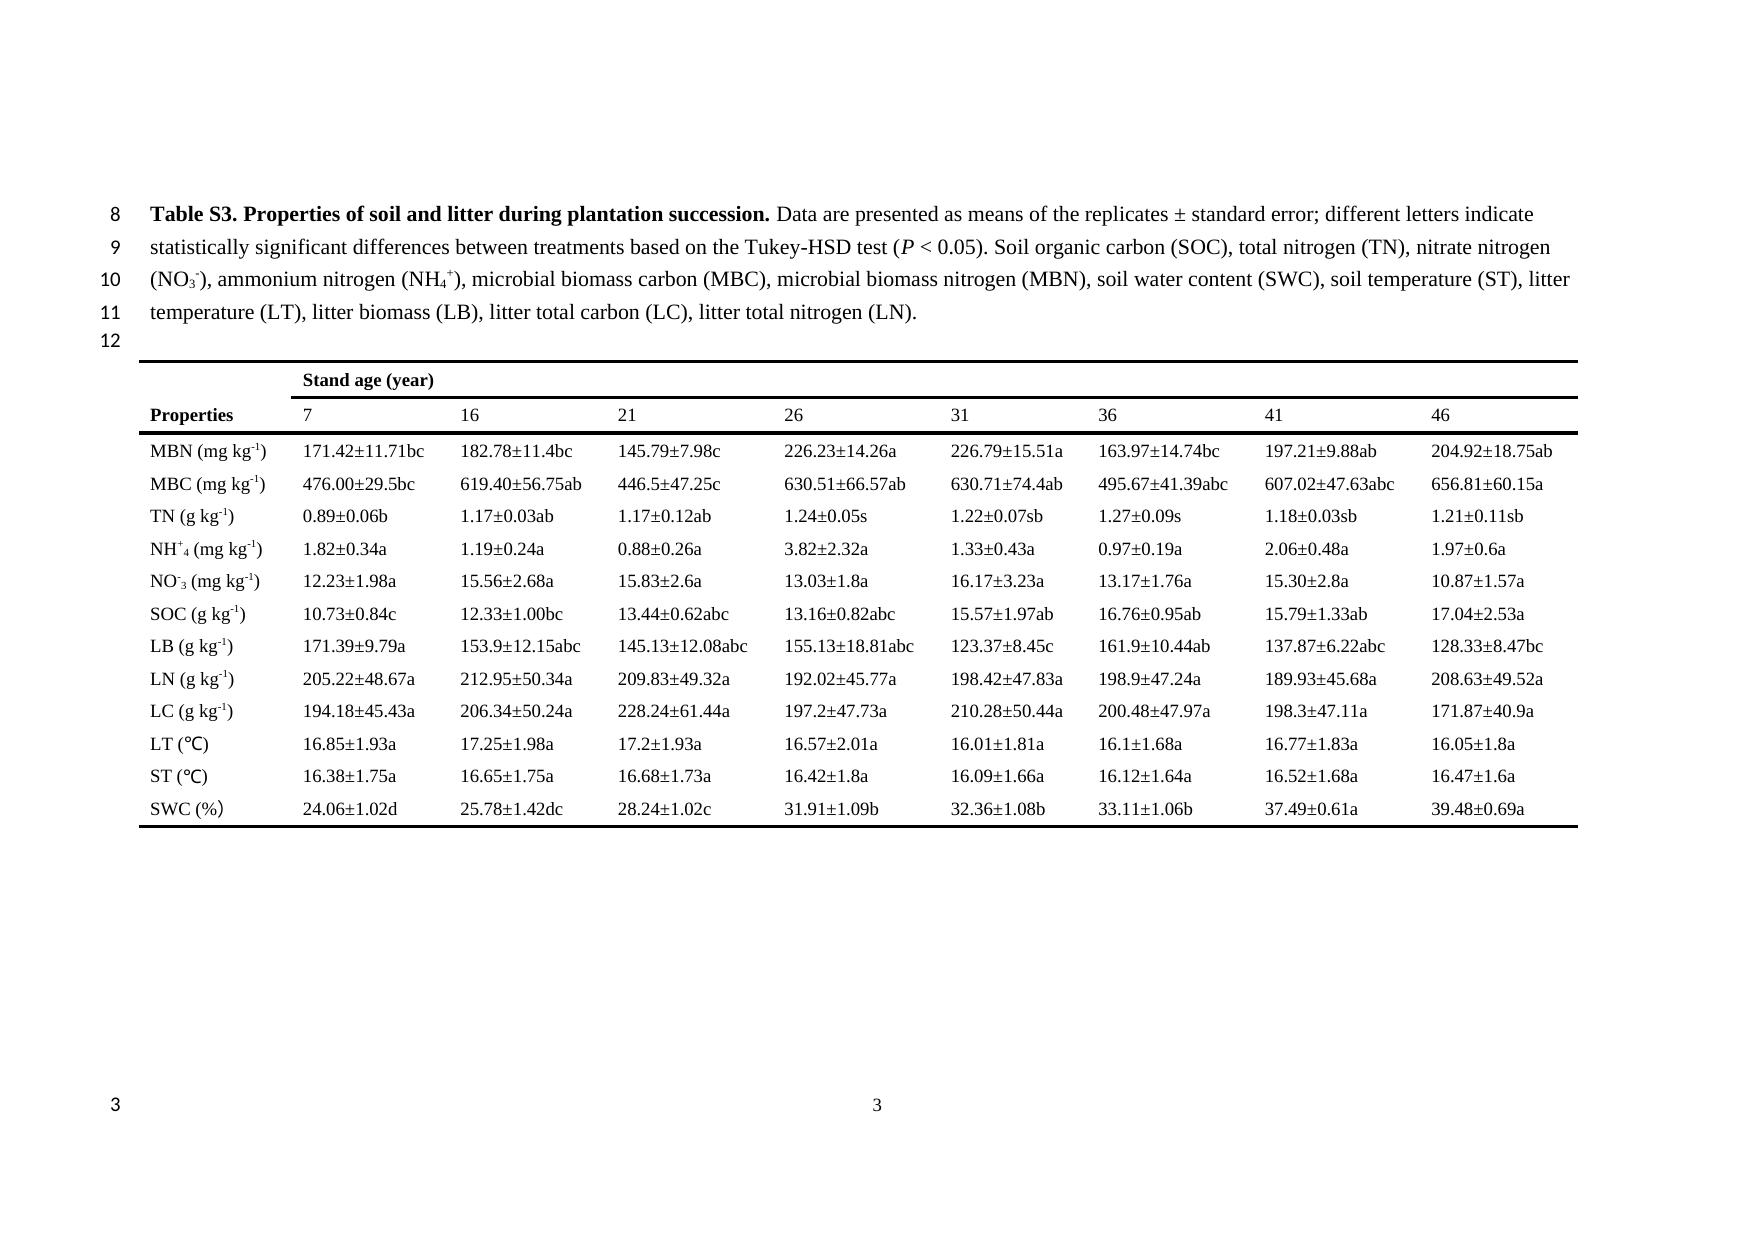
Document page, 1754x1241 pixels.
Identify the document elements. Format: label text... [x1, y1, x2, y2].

table_cell 210.28±50.44a [939, 695, 1087, 727]
table_cell 16.05±1.8a [1420, 727, 1578, 759]
table_cell 21 [606, 399, 773, 431]
table_cell 31 [939, 399, 1087, 431]
table_cell 16.01±1.81a [939, 727, 1087, 759]
table_cell 0.88±0.26a [606, 532, 773, 564]
table_cell 619.40±56.75ab [449, 467, 606, 499]
table_cell NO-3 (mg kg-1) [139, 565, 291, 597]
table_cell 153.9±12.15abc [449, 630, 606, 662]
table_cell 226.79±15.51a [939, 435, 1087, 467]
table_cell 16.1±1.68a [1087, 727, 1253, 759]
table_cell 32.36±1.08b [939, 792, 1087, 824]
table_cell 0.97±0.19a [1087, 532, 1253, 564]
table_cell 16.76±0.95ab [1087, 597, 1253, 629]
table_cell 16.12±1.64a [1087, 760, 1253, 792]
table_cell 128.33±8.47bc [1420, 630, 1578, 662]
table_cell 1.24±0.05s [773, 500, 939, 532]
table_cell 36 [1087, 399, 1253, 431]
table_cell 607.02±47.63abc [1253, 467, 1420, 499]
table_cell 25.78±1.42dc [449, 792, 606, 824]
table_cell 205.22±48.67a [291, 662, 449, 694]
table_cell NH+4 (mg kg-1) [139, 532, 291, 564]
table_cell 16.65±1.75a [449, 760, 606, 792]
table_cell 7 [291, 399, 449, 431]
table_cell LT (℃) [139, 727, 291, 759]
table_cell 31.91±1.09b [773, 792, 939, 824]
table_cell 10.87±1.57a [1420, 565, 1578, 597]
table_cell 1.82±0.34a [291, 532, 449, 564]
table_cell 630.71±74.4ab [939, 467, 1087, 499]
table_cell 16.52±1.68a [1253, 760, 1420, 792]
table_cell 145.13±12.08abc [606, 630, 773, 662]
table_cell 17.25±1.98a [449, 727, 606, 759]
table_cell 16.85±1.93a [291, 727, 449, 759]
table_cell 1.33±0.43a [939, 532, 1087, 564]
table_cell 17.04±2.53a [1420, 597, 1578, 629]
table_cell 209.83±49.32a [606, 662, 773, 694]
table_cell 16.77±1.83a [1253, 727, 1420, 759]
table_cell 198.9±47.24a [1087, 662, 1253, 694]
table_cell 1.22±0.07sb [939, 500, 1087, 532]
table_cell 198.42±47.83a [939, 662, 1087, 694]
table_cell 16.47±1.6a [1420, 760, 1578, 792]
table_cell 171.42±11.71bc [291, 435, 449, 467]
table_header Stand age (year) [291, 363, 1578, 396]
table_cell 226.23±14.26a [773, 435, 939, 467]
table_cell LN (g kg-1) [139, 662, 291, 694]
table_cell 446.5±47.25c [606, 467, 773, 499]
table_cell 13.16±0.82abc [773, 597, 939, 629]
table_cell Properties [139, 396, 291, 431]
table_cell 39.48±0.69a [1420, 792, 1578, 824]
table_cell 206.34±50.24a [449, 695, 606, 727]
table_cell 1.27±0.09s [1087, 500, 1253, 532]
table_cell 495.67±41.39abc [1087, 467, 1253, 499]
table_cell 1.18±0.03sb [1253, 500, 1420, 532]
table_cell 656.81±60.15a [1420, 467, 1578, 499]
table_cell 37.49±0.61a [1253, 792, 1420, 824]
table_cell 1.97±0.6a [1420, 532, 1578, 564]
table_cell 145.79±7.98c [606, 435, 773, 467]
table_cell 16 [449, 399, 606, 431]
table_cell 194.18±45.43a [291, 695, 449, 727]
table_cell 13.03±1.8a [773, 565, 939, 597]
table_cell 197.21±9.88ab [1253, 435, 1420, 467]
table_cell 163.97±14.74bc [1087, 435, 1253, 467]
table_cell 171.87±40.9a [1420, 695, 1578, 727]
table_cell LC (g kg-1) [139, 695, 291, 727]
table_cell 46 [1420, 399, 1578, 431]
table_cell SWC (%） [139, 792, 291, 824]
table_cell 16.42±1.8a [773, 760, 939, 792]
table_cell 12.23±1.98a [291, 565, 449, 597]
table_cell 28.24±1.02c [606, 792, 773, 824]
table_cell 10.73±0.84c [291, 597, 449, 629]
table_cell 476.00±29.5bc [291, 467, 449, 499]
table_cell 208.63±49.52a [1420, 662, 1578, 694]
table_cell 15.83±2.6a [606, 565, 773, 597]
table_cell 15.56±2.68a [449, 565, 606, 597]
table_cell MBC (mg kg-1) [139, 467, 291, 499]
table_cell 161.9±10.44ab [1087, 630, 1253, 662]
table_cell 15.57±1.97ab [939, 597, 1087, 629]
table_cell 137.87±6.22abc [1253, 630, 1420, 662]
table_cell 2.06±0.48a [1253, 532, 1420, 564]
table_cell 189.93±45.68a [1253, 662, 1420, 694]
table_cell 212.95±50.34a [449, 662, 606, 694]
table_cell 16.38±1.75a [291, 760, 449, 792]
table_cell 0.89±0.06b [291, 500, 449, 532]
text Table S3. Properties of soil and litter during plantation succession. Data are presented as means of the replicates ± standard error; different letters indicate statistically significant differences between treatments based on the Tukey-HSD test (P < 0.05). Soil organic carbon (SOC), total nitrogen (TN), nitrate nitrogen (NO3-), ammonium nitrogen (NH4+), microbial biomass carbon (MBC), microbial biomass nitrogen (MBN), soil water content (SWC), soil temperature (ST), litter temperature (LT), litter biomass (LB), litter total carbon (LC), litter total nitrogen (LN). [150, 198, 1604, 328]
table_cell TN (g kg-1) [139, 500, 291, 532]
table_cell 192.02±45.77a [773, 662, 939, 694]
table_cell 123.37±8.45c [939, 630, 1087, 662]
table_cell 15.30±2.8a [1253, 565, 1420, 597]
table_cell 204.92±18.75ab [1420, 435, 1578, 467]
table_cell 12.33±1.00bc [449, 597, 606, 629]
table_cell MBN (mg kg-1) [139, 435, 291, 467]
table_cell 1.21±0.11sb [1420, 500, 1578, 532]
table_cell 26 [773, 399, 939, 431]
table_cell SOC (g kg-1) [139, 597, 291, 629]
table_cell 200.48±47.97a [1087, 695, 1253, 727]
table_header [139, 363, 291, 396]
table_cell LB (g kg-1) [139, 630, 291, 662]
table_cell 155.13±18.81abc [773, 630, 939, 662]
table_cell 1.19±0.24a [449, 532, 606, 564]
table_cell 33.11±1.06b [1087, 792, 1253, 824]
table_cell 13.44±0.62abc [606, 597, 773, 629]
table_cell 16.68±1.73a [606, 760, 773, 792]
table_cell 630.51±66.57ab [773, 467, 939, 499]
table_cell 1.17±0.03ab [449, 500, 606, 532]
table_cell 197.2±47.73a [773, 695, 939, 727]
table_cell 24.06±1.02d [291, 792, 449, 824]
table_cell 13.17±1.76a [1087, 565, 1253, 597]
table_cell 1.17±0.12ab [606, 500, 773, 532]
table_cell 228.24±61.44a [606, 695, 773, 727]
table_cell 198.3±47.11a [1253, 695, 1420, 727]
table_cell ST (℃) [139, 760, 291, 792]
table_cell 16.57±2.01a [773, 727, 939, 759]
table_cell 182.78±11.4bc [449, 435, 606, 467]
table_cell 16.09±1.66a [939, 760, 1087, 792]
table_cell 3.82±2.32a [773, 532, 939, 564]
table_cell 41 [1253, 399, 1420, 431]
table_cell 15.79±1.33ab [1253, 597, 1420, 629]
table_cell 17.2±1.93a [606, 727, 773, 759]
table_cell 171.39±9.79a [291, 630, 449, 662]
table_cell 16.17±3.23a [939, 565, 1087, 597]
